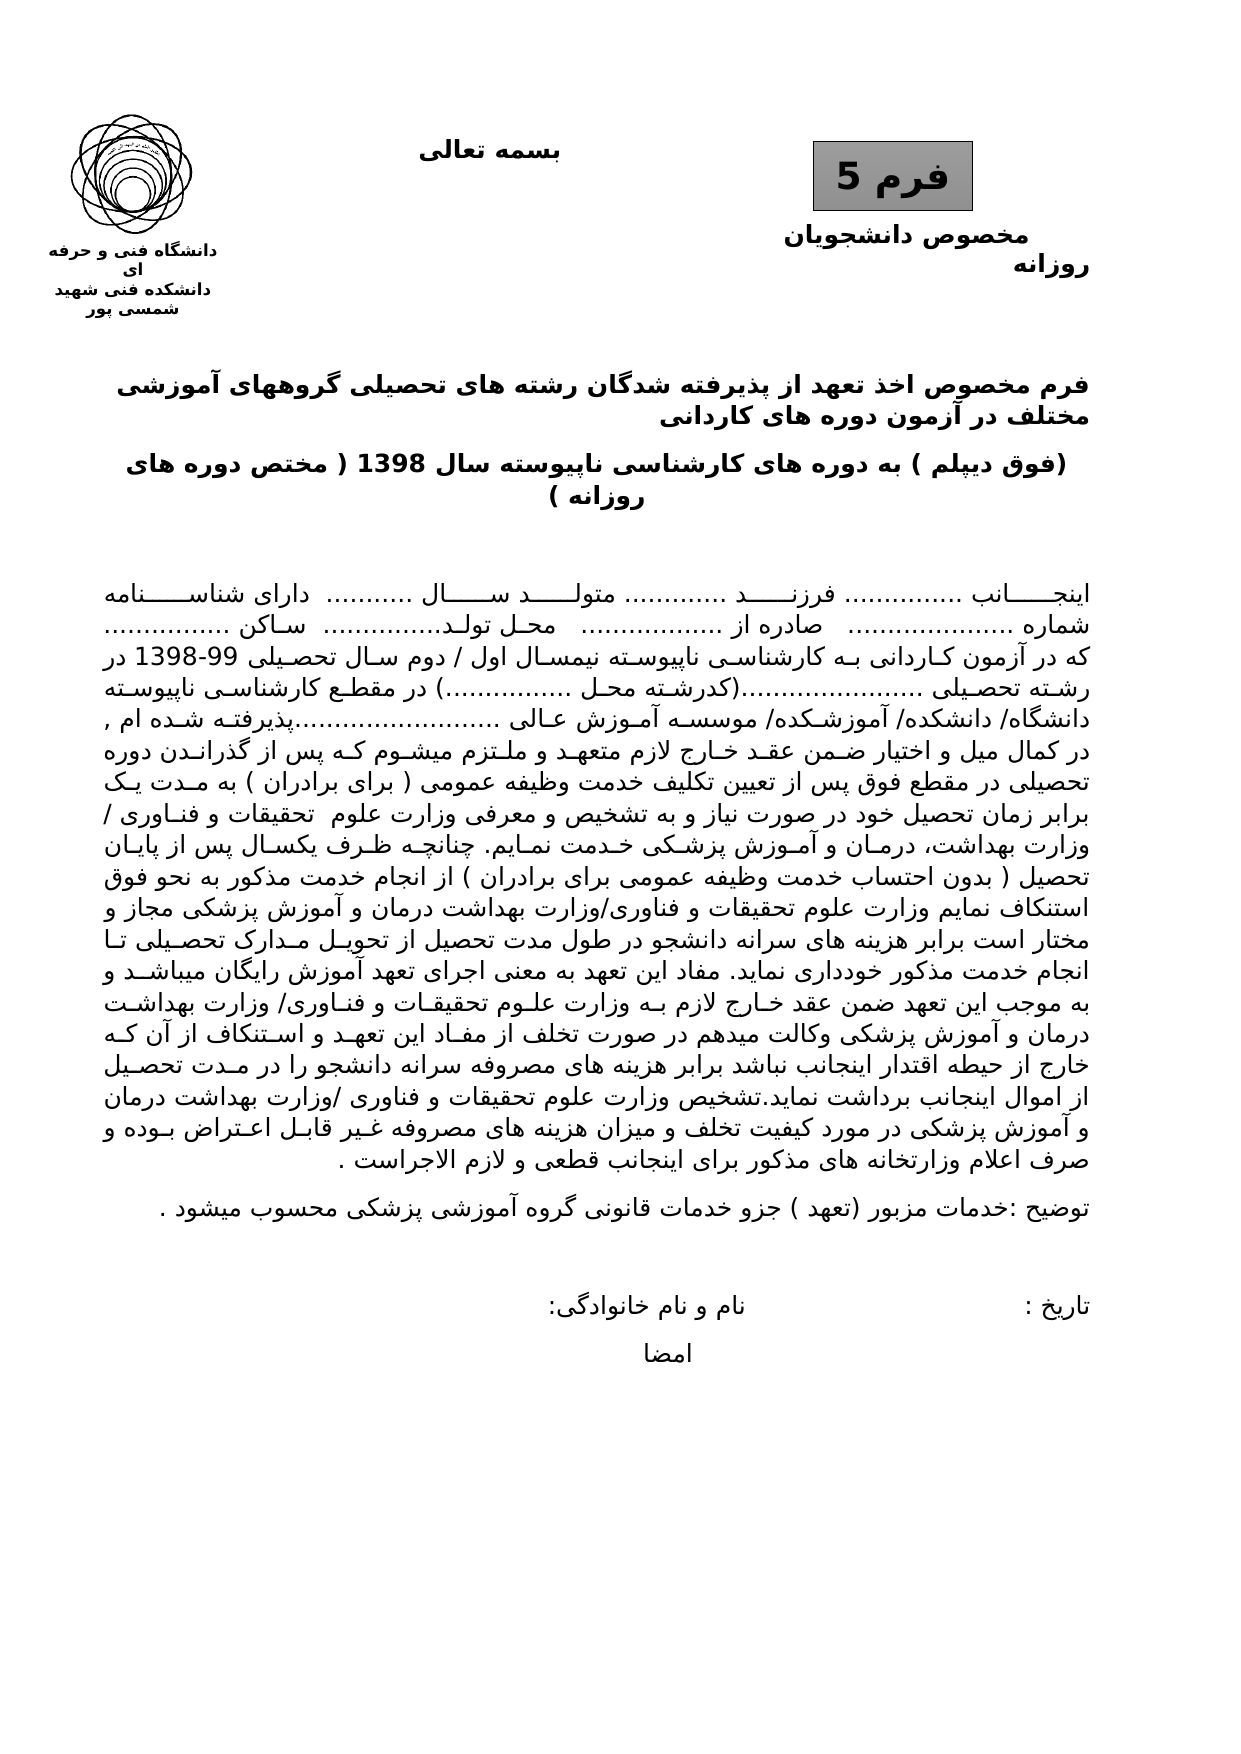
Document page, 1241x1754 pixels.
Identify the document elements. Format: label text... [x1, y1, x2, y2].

text امضا [103, 1339, 1090, 1368]
text تاریخ : نام و نام خانوادگی: [103, 1291, 1090, 1320]
table_header بسمه تعالی [234, 106, 746, 318]
picture [65, 106, 200, 241]
text فرم مخصوص اخذ تعهد از پذیرفته شدگان رشته های تحصیلی گروههای آموزشی مختلف در آزمون دوره های کاردانی [103, 370, 1090, 431]
table_header دانشگاه فنی و حرفه ای دانشکده فنی شهید شمسی پور [32, 106, 233, 318]
text اینجانب ............... فرزند ............. متولد سال ........... دارای شناسنامه شماره ..................... صادره از .................. محل تولد............... ساکن ................ که در آزمون کاردانی به کارشناسی ناپیوسته نیمسال اول / دوم سال تحصیلی 99-1398 در رشته تحصیلی .......................(کدرشته محل ................) در مقطع کارشناسی ناپیوسته دانشگاه/ دانشکده/ آموزشکده/ موسسه آموزش عالی ..........................پذیرفته شده ام , در کمال میل و اختیار ضمن عقد خارج لازم متعهد و ملتزم میشوم که پس از گذراندن دوره تحصیلی در مقطع فوق پس از تعیین تکلیف خدمت وظیفه عمومی ( برای برادران ) به مدت یک برابر زمان تحصیل خود در صورت نیاز و به تشخیص و معرفی وزارت علوم تحقیقات و فناوری / وزارت بهداشت، درمان و آموزش پزشکی خدمت نمایم. چنانچه ظرف یکسال پس از پایان تحصیل ( بدون احتساب خدمت وظیفه عمومی برای برادران ) از انجام خدمت مذکور به نحو فوق استنکاف نمایم وزارت علوم تحقیقات و فناوری/وزارت بهداشت درمان و آموزش پزشکی مجاز و مختار است برابر هزینه های سرانه دانشجو در طول مدت تحصیل از تحویل مدارک تحصیلی تا انجام خدمت مذکور خودداری نماید. مفاد این تعهد به معنی اجرای تعهد آموزش رایگان میباشد و به موجب این تعهد ضمن عقد خارج لازم به وزارت علوم تحقیقات و فناوری/ وزارت بهداشت درمان و آموزش پزشکی وکالت میدهم در صورت تخلف از مفاد این تعهد و استنکاف از آن که خارج از حیطه اقتدار اینجانب نباشد برابر هزینه های مصروفه سرانه دانشجو را در مدت تحصیل از اموال اینجانب برداشت نماید.تشخیص وزارت علوم تحقیقات و فناوری /وزارت بهداشت درمان و آموزش پزشکی در مورد کیفیت تخلف و میزان هزینه های مصروفه غیر قابل اعتراض بوده و صرف اعلام وزارتخانه های مذکور برای اینجانب قطعی و لازم الاجراست . [103, 579, 1090, 1174]
table_header مخصوص دانشجویان روزانه [746, 106, 1101, 318]
text (فوق دیپلم ) به دوره های کارشناسی ناپیوسته سال 1398 ( مختص دوره های روزانه ) [103, 450, 1090, 510]
text توضیح :خدمات مزبور (تعهد ) جزو خدمات قانونی گروه آموزشی پزشکی محسوب میشود . [103, 1193, 1090, 1222]
